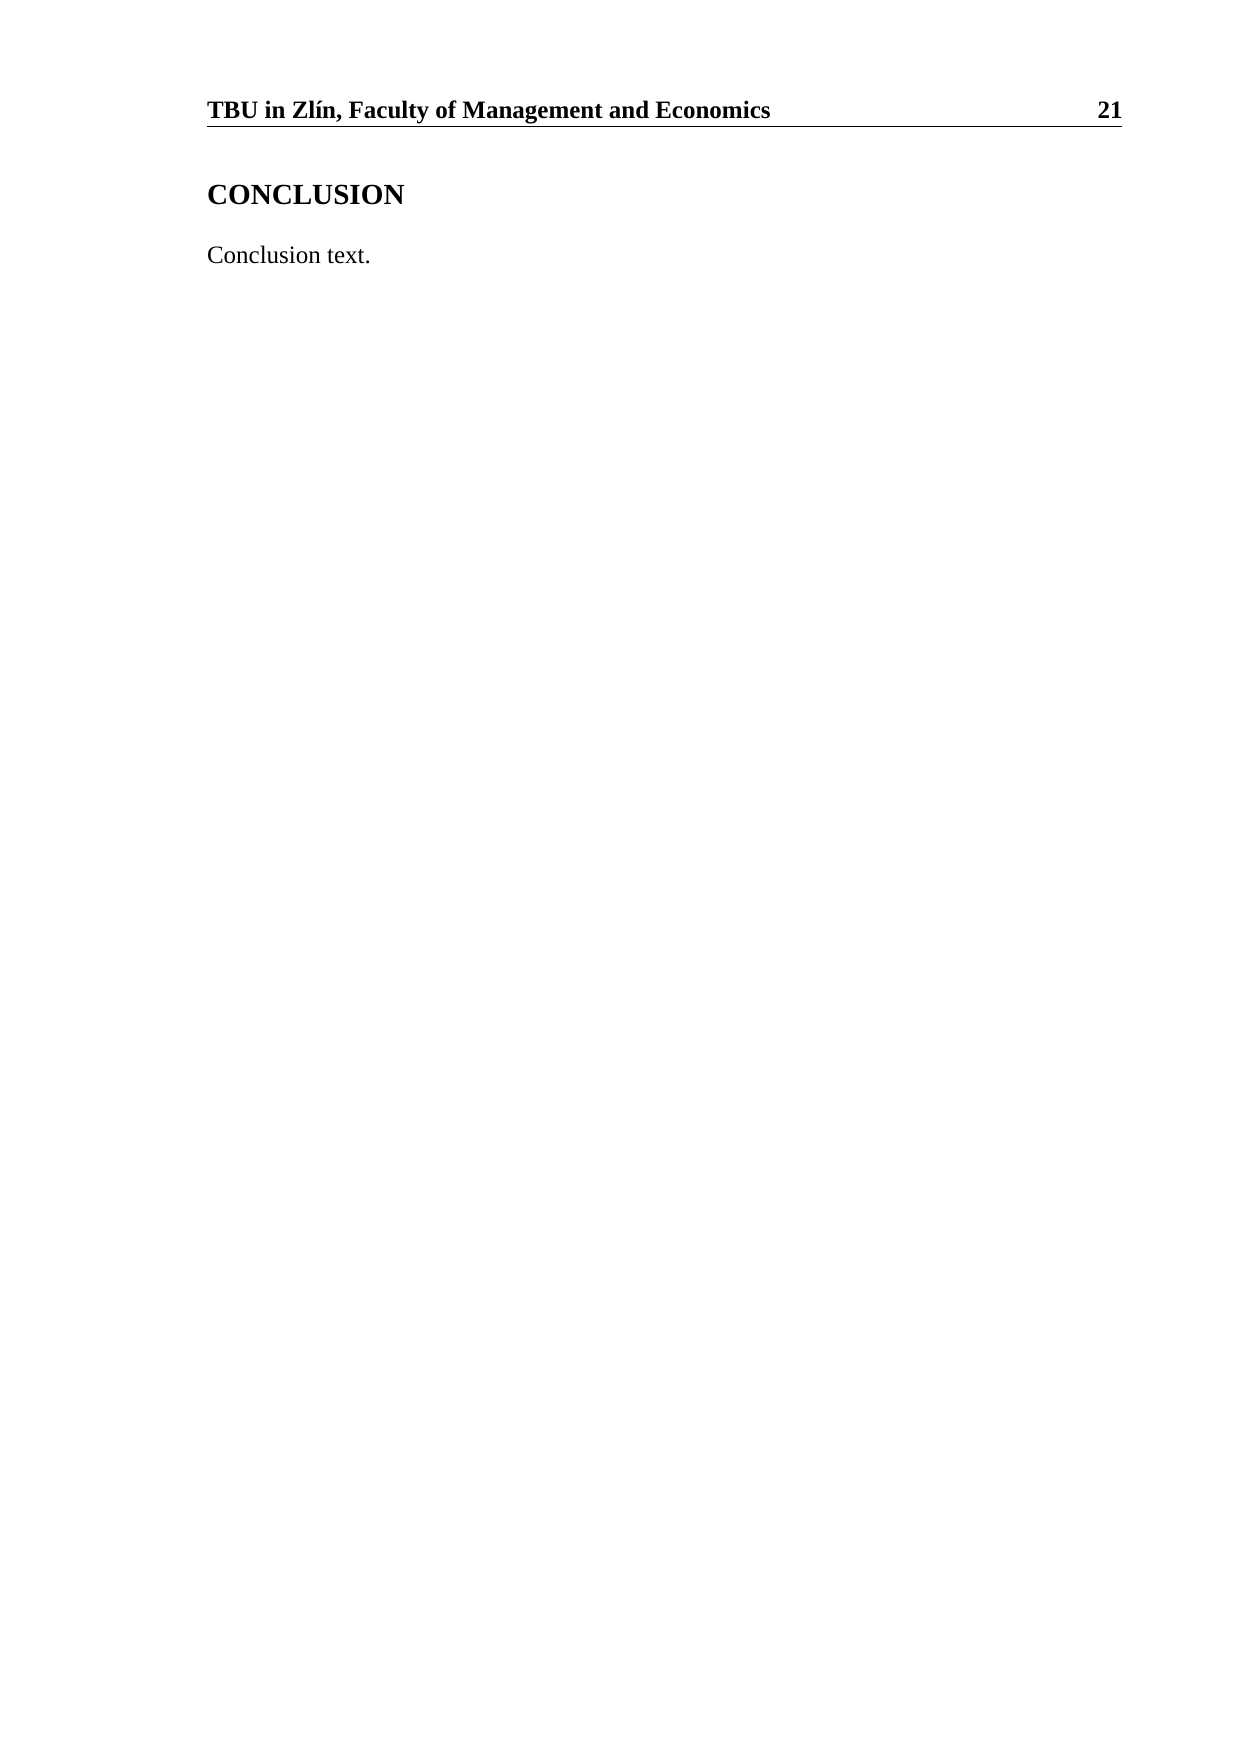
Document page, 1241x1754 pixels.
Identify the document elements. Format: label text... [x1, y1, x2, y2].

text Conclusion [207, 177, 1122, 211]
text Conclusion text. [207, 240, 1122, 269]
